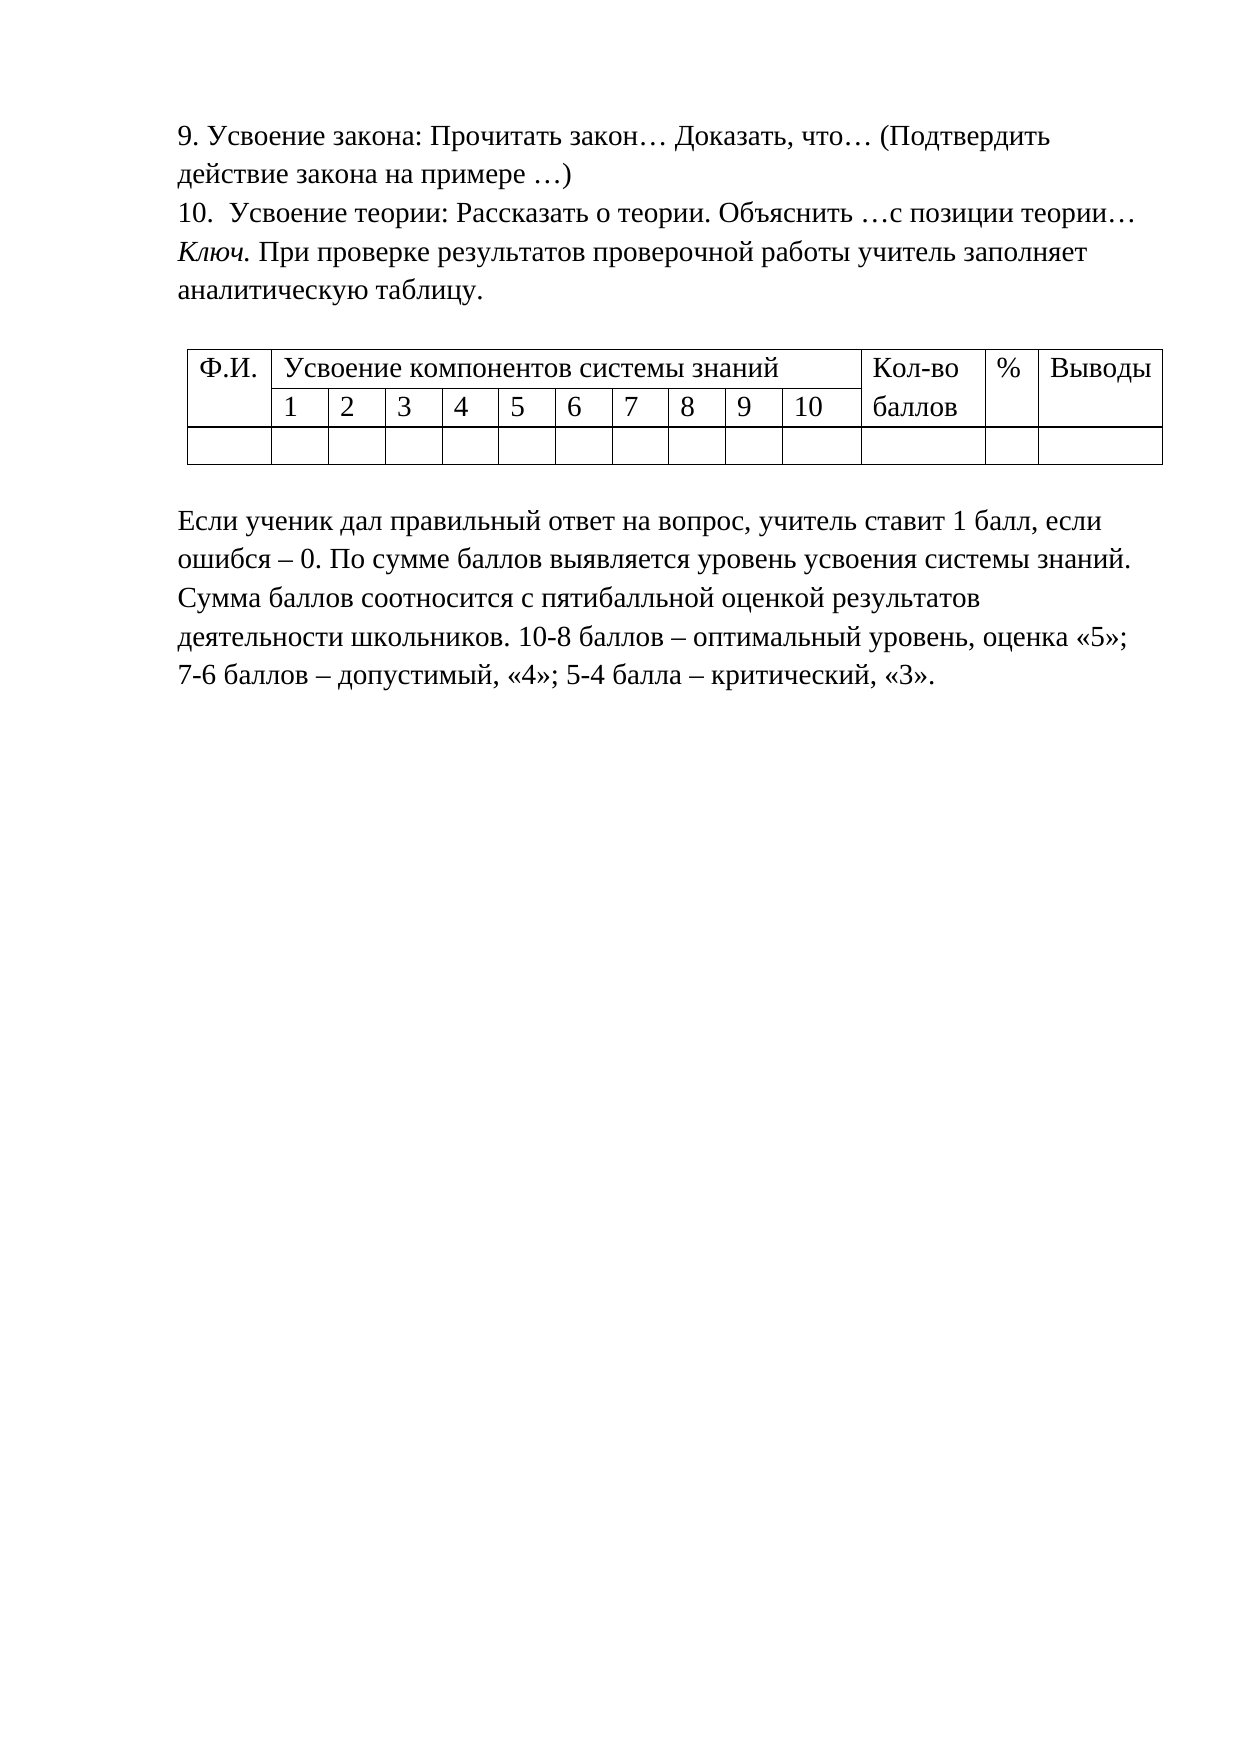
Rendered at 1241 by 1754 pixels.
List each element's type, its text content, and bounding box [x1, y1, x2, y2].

table_header % [986, 350, 1038, 426]
table_cell 1 [272, 389, 328, 426]
text Ключ. При проверке результатов проверочной работы учитель заполняет аналитическую таблицу. [177, 234, 1152, 306]
table_cell [613, 428, 668, 463]
table_cell [499, 428, 555, 463]
table_cell [862, 428, 985, 463]
table_cell [188, 428, 271, 463]
table_cell 3 [386, 389, 442, 426]
table_cell [726, 428, 782, 463]
table_header Выводы [1039, 350, 1162, 426]
text Если ученик дал правильный ответ на вопрос, учитель ставит 1 балл, если ошибся – 0. По сумме баллов выявляется уровень усвоения системы знаний. Сумма баллов соотносится с пятибалльной оценкой результатов деятельности школьников. 10-8 баллов – оптимальный уровень, оценка «5»; 7-6 баллов – допустимый, «4»; 5-4 балла – критический, «3». [177, 503, 1152, 691]
table_cell [386, 428, 442, 463]
table_cell 4 [443, 389, 498, 426]
table_cell 5 [499, 389, 555, 426]
text 10. Усвоение теории: Рассказать о теории. Объяснить …с позиции теории… [177, 195, 1152, 229]
table_cell [329, 428, 385, 463]
table_cell [272, 428, 328, 463]
table_header Усвоение компонентов системы знаний [272, 350, 861, 388]
table_cell 2 [329, 389, 385, 426]
table_header Кол-во баллов [862, 350, 985, 426]
table_cell 6 [556, 389, 612, 426]
table_cell [556, 428, 612, 463]
table_cell [1039, 428, 1162, 463]
text 9. Усвоение закона: Прочитать закон… Доказать, что… (Подтвердить действие закона на примере …) [177, 118, 1152, 190]
table_cell [443, 428, 498, 463]
table_cell 9 [726, 389, 782, 426]
table_cell [783, 428, 861, 463]
table_cell 10 [783, 389, 861, 426]
table_cell 8 [669, 389, 725, 426]
table_cell 7 [613, 389, 668, 426]
table_header Ф.И. [188, 350, 271, 426]
table_cell [986, 428, 1038, 463]
table_cell [669, 428, 725, 463]
